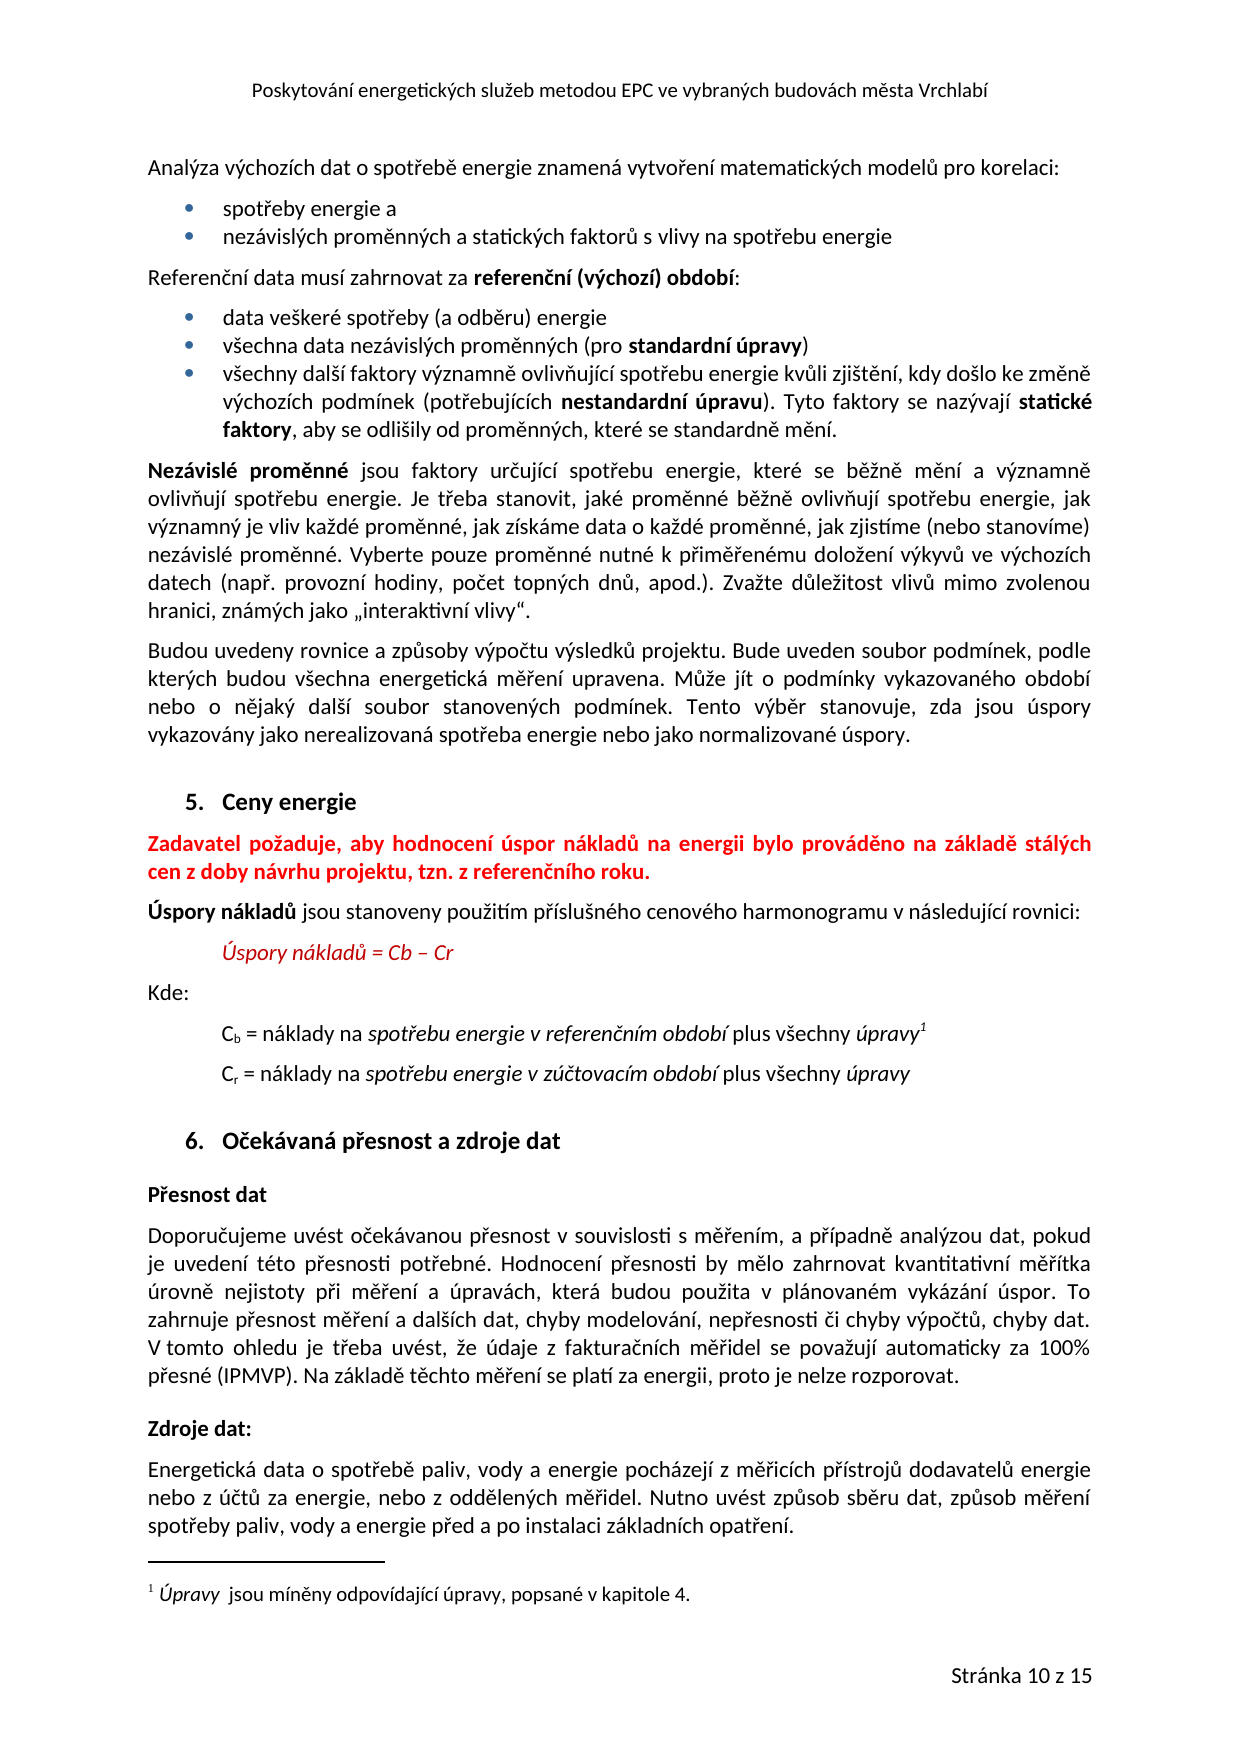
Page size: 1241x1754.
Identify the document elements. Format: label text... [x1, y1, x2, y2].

text Budou uvedeny rovnice a způsoby výpočtu výsledků projektu. Bude uveden soubor podmínek, podle kterých budou všechna energetická měření upravena. Může jít o podmínky vykazovaného období nebo o nějaký další soubor stanovených podmínek. Tento výběr stanovuje, zda jsou úspory vykazovány jako nerealizovaná spotřeba energie nebo jako normalizované úspory. [148, 636, 1092, 748]
list všechny další faktory významně ovlivňující spotřebu energie kvůli zjištění, kdy došlo ke změně výchozích podmínek (potřebujících nestandardní úpravu). Tyto faktory se nazývají statické faktory, aby se odlišily od proměnných, které se standardně mění. [185, 359, 1092, 443]
text Úspory nákladů = Cb – Cr [222, 938, 1092, 966]
text Doporučujeme uvést očekávanou přesnost v souvislosti s měřením, a případně analýzou dat, pokud je uvedení této přesnosti potřebné. Hodnocení přesnosti by mělo zahrnovat kvantitativní měřítka úrovně nejistoty při měření a úpravách, která budou použita v plánovaném vykázání úspor. To zahrnuje přesnost měření a dalších dat, chyby modelování, nepřesnosti či chyby výpočtů, chyby dat. V tomto ohledu je třeba uvést, že údaje z fakturačních měřidel se považují automaticky za 100% přesné (IPMVP). Na základě těchto měření se platí za energii, proto je nelze rozporovat. [148, 1221, 1092, 1389]
text Úspory nákladů jsou stanoveny použitím příslušného cenového harmonogramu v následující rovnici: [148, 897, 1092, 926]
list všechna data nezávislých proměnných (pro standardní úpravy) [185, 331, 1092, 359]
text Nezávislé proměnné jsou faktory určující spotřebu energie, které se běžně mění a významně ovlivňují spotřebu energie. Je třeba stanovit, jaké proměnné běžně ovlivňují spotřebu energie, jak významný je vliv každé proměnné, jak získáme data o každé proměnné, jak zjistíme (nebo stanovíme) nezávislé proměnné. Vyberte pouze proměnné nutné k přiměřenému doložení výkyvů ve výchozích datech (např. provozní hodiny, počet topných dnů, apod.). Zvažte důležitost vlivů mimo zvolenou hranici, známých jako „interaktivní vlivy“. [148, 456, 1092, 624]
text Zdroje dat: [148, 1414, 1092, 1442]
text Kde: [148, 978, 1092, 1007]
list Ceny energie [185, 786, 1092, 816]
list Očekávaná přesnost a zdroje dat [185, 1125, 1092, 1156]
text Přesnost dat [148, 1181, 1092, 1209]
text Cb = náklady na spotřebu energie v referenčním období plus všechny úpravy [221, 1019, 1092, 1047]
list data veškeré spotřeby (a odběru) energie [185, 303, 1092, 331]
text Cr = náklady na spotřebu energie v zúčtovacím období plus všechny úpravy [221, 1059, 1092, 1088]
text Referenční data musí zahrnovat za referenční (výchozí) období: [148, 263, 1092, 291]
text Zadavatel požaduje, aby hodnocení úspor nákladů na energii bylo prováděno na základě stálých cen z doby návrhu projektu, tzn. z referenčního roku. [148, 829, 1092, 885]
list spotřeby energie a [185, 194, 1092, 222]
text Energetická data o spotřebě paliv, vody a energie pocházejí z měřicích přístrojů dodavatelů energie nebo z účtů za energie, nebo z oddělených měřidel. Nutno uvést způsob sběru dat, způsob měření spotřeby paliv, vody a energie před a po instalaci základních opatření. [148, 1455, 1092, 1539]
list nezávislých proměnných a statických faktorů s vlivy na spotřebu energie [185, 222, 1092, 250]
text Analýza výchozích dat o spotřebě energie znamená vytvoření matematických modelů pro korelaci: [148, 153, 1092, 182]
